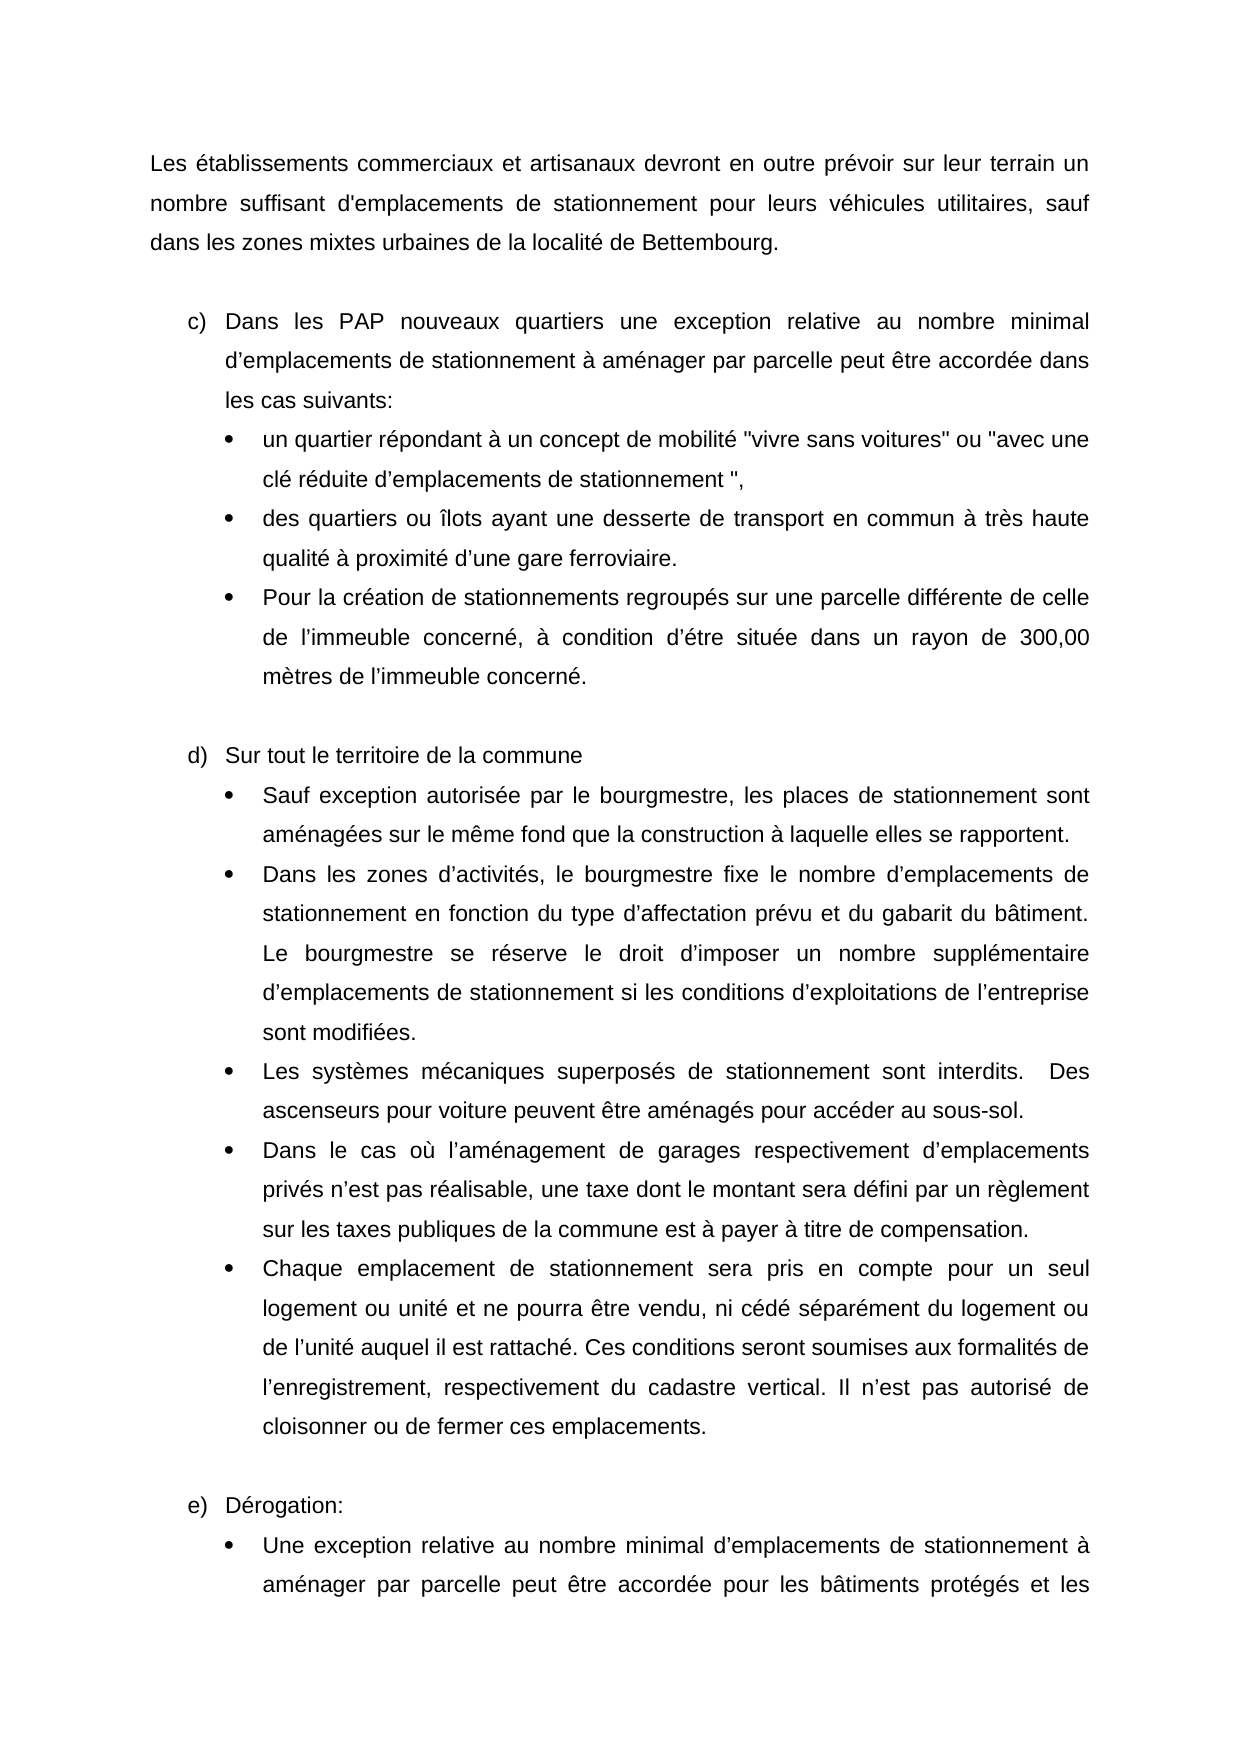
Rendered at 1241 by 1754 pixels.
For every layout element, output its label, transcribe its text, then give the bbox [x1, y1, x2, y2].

list Les systèmes mécaniques superposés de stationnement sont interdits. Des ascenseurs pour voiture peuvent être aménagés pour accéder au sous-sol. [225, 1058, 1090, 1124]
list un quartier répondant à un concept de mobilité "vivre sans voitures" ou "avec une clé réduite d’emplacements de stationnement ", [225, 426, 1090, 492]
list Dans les PAP nouveaux quartiers une exception relative au nombre minimal d’emplacements de stationnement à aménager par parcelle peut être accordée dans les cas suivants: [187, 308, 1090, 413]
list Dérogation: [187, 1492, 1090, 1519]
list des quartiers ou îlots ayant une desserte de transport en commun à très haute qualité à proximité d’une gare ferroviaire. [225, 505, 1090, 571]
list Pour la création de stationnements regroupés sur une parcelle différente de celle de l’immeuble concerné, à condition d’étre située dans un rayon de 300,00 mètres de l’immeuble concerné. [225, 584, 1090, 689]
list Sauf exception autorisée par le bourgmestre, les places de stationnement sont aménagées sur le même fond que la construction à laquelle elles se rapportent. [225, 782, 1090, 847]
list Dans les zones d’activités, le bourgmestre fixe le nombre d’emplacements de stationnement en fonction du type d’affectation prévu et du gabarit du bâtiment. Le bourgmestre se réserve le droit d’imposer un nombre supplémentaire d’emplacements de stationnement si les conditions d’exploitations de l’entreprise sont modifiées. [225, 861, 1090, 1045]
text Les établissements commerciaux et artisanaux devront en outre prévoir sur leur terrain un nombre suffisant d'emplacements de stationnement pour leurs véhicules utilitaires, sauf dans les zones mixtes urbaines de la localité de Bettembourg. [150, 150, 1090, 255]
list Dans le cas où l’aménagement de garages respectivement d’emplacements privés n’est pas réalisable, une taxe dont le montant sera défini par un règlement sur les taxes publiques de la commune est à payer à titre de compensation. [225, 1137, 1090, 1242]
list Chaque emplacement de stationnement sera pris en compte pour un seul logement ou unité et ne pourra être vendu, ni cédé séparément du logement ou de l’unité auquel il est rattaché. Ces conditions seront soumises aux formalités de l’enregistrement, respectivement du cadastre vertical. Il n’est pas autorisé de cloisonner ou de fermer ces emplacements. [225, 1255, 1090, 1440]
list Sur tout le territoire de la commune [187, 742, 1090, 768]
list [225, 1532, 1090, 1598]
